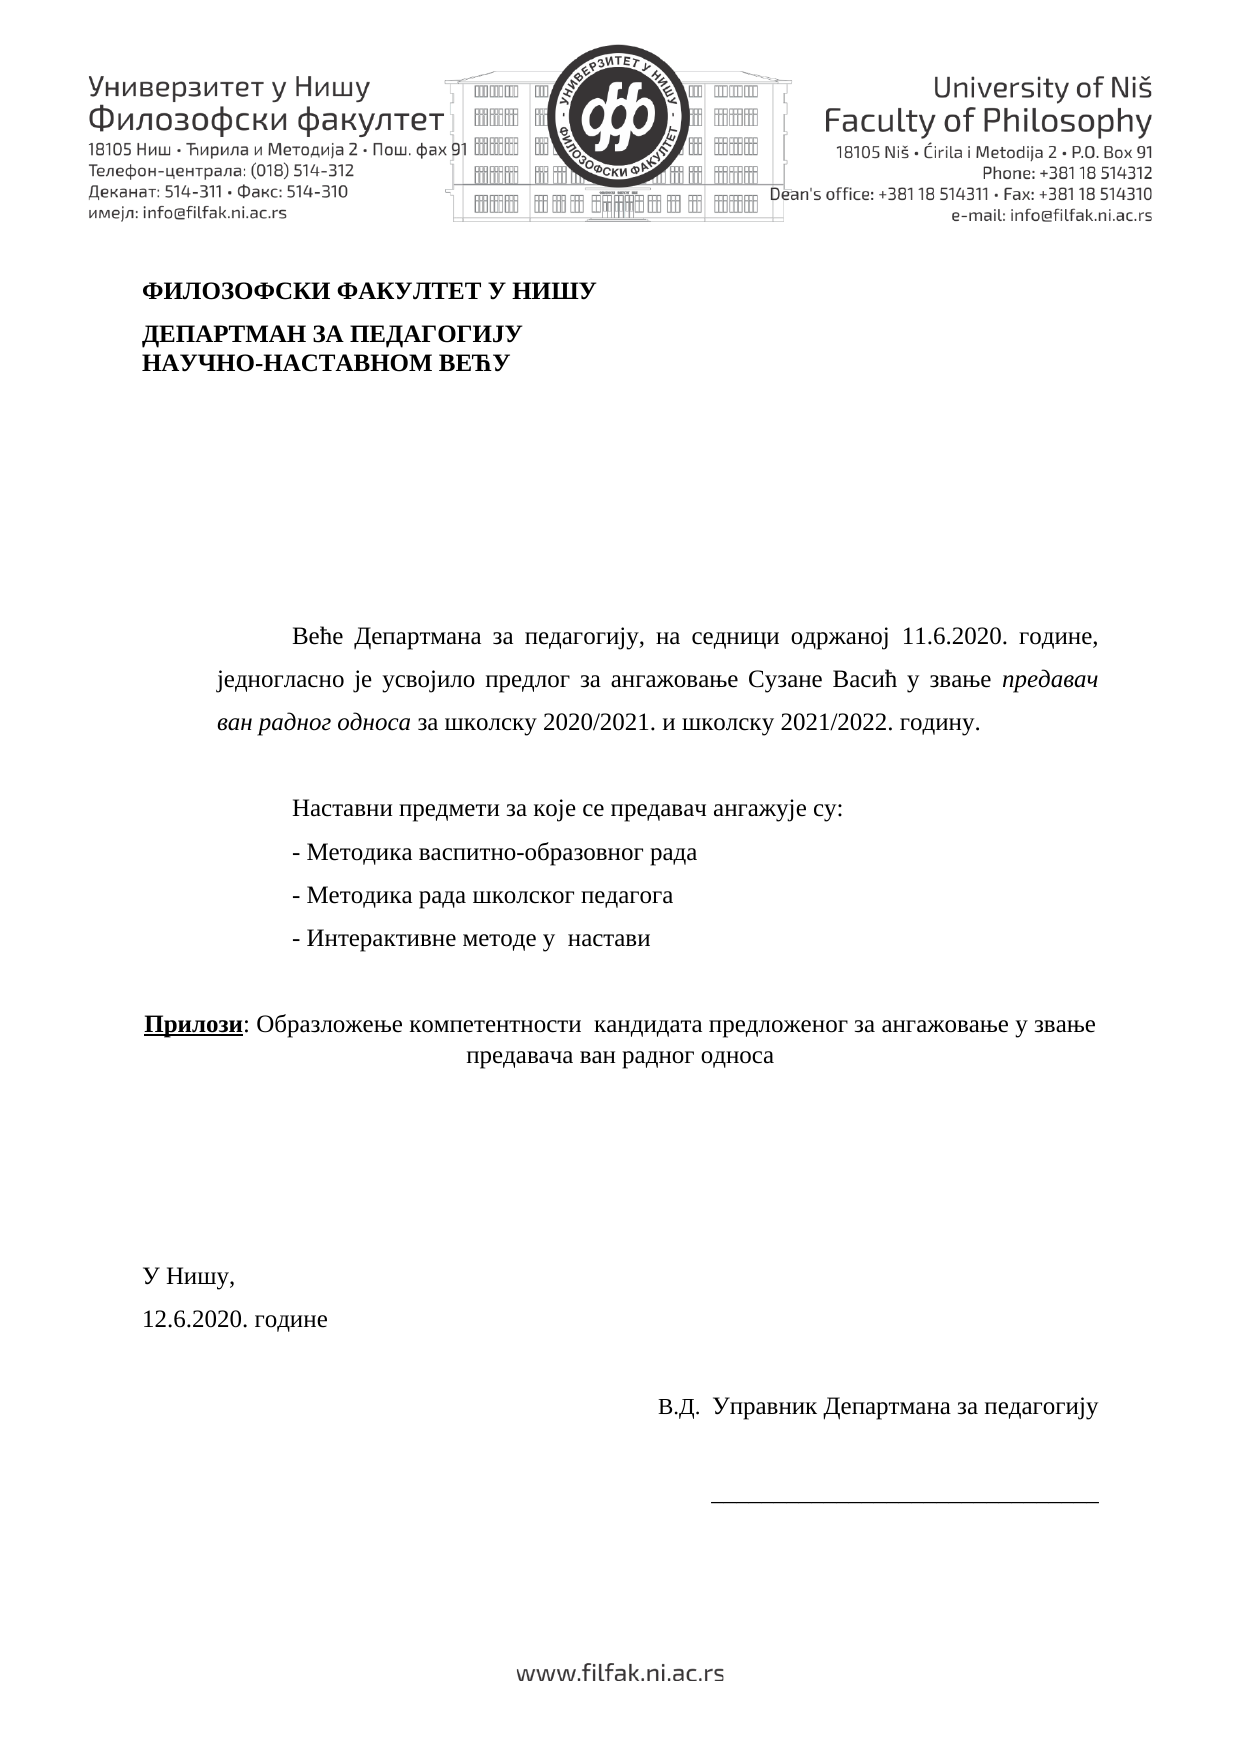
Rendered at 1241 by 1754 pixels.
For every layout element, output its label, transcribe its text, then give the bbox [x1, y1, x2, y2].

text - Интерактивне методе у настави [217, 923, 1098, 952]
text - Методика васпитно-образовног рада [217, 837, 1098, 865]
text Веће Департмана за педагогију, на седници одржаној 11.6.2020. године, једногласно је усвојило предлог за ангажовање Сузане Васић у звање предавач ван радног односа за школску 2020/2021. и школску 2021/2022. годину. [217, 621, 1098, 736]
text Наставни предмети за које се предавач ангажује су: [217, 793, 1098, 822]
text ФИЛОЗОФСКИ ФАКУЛТЕТ У НИШУ [142, 276, 1098, 305]
picture [88, 44, 1152, 222]
text ДЕПАРТМАН ЗА ПЕДАГОГИЈУ [142, 319, 1098, 348]
text У Нишу, [142, 1261, 1098, 1290]
picture [516, 1663, 724, 1681]
text Прилози: Образложење компетентности кандидата предложеног за ангажовање у звање предавача ван радног односа [142, 1009, 1098, 1069]
text 12.6.2020. године [142, 1304, 1098, 1333]
text _______________________________ [142, 1477, 1098, 1506]
text В.Д. Управник Департмана за педагогију [142, 1391, 1098, 1419]
text - Методика рада школског педагога [217, 880, 1098, 908]
text НАУЧНО-НАСТАВНОМ ВЕЋУ [142, 348, 1098, 377]
